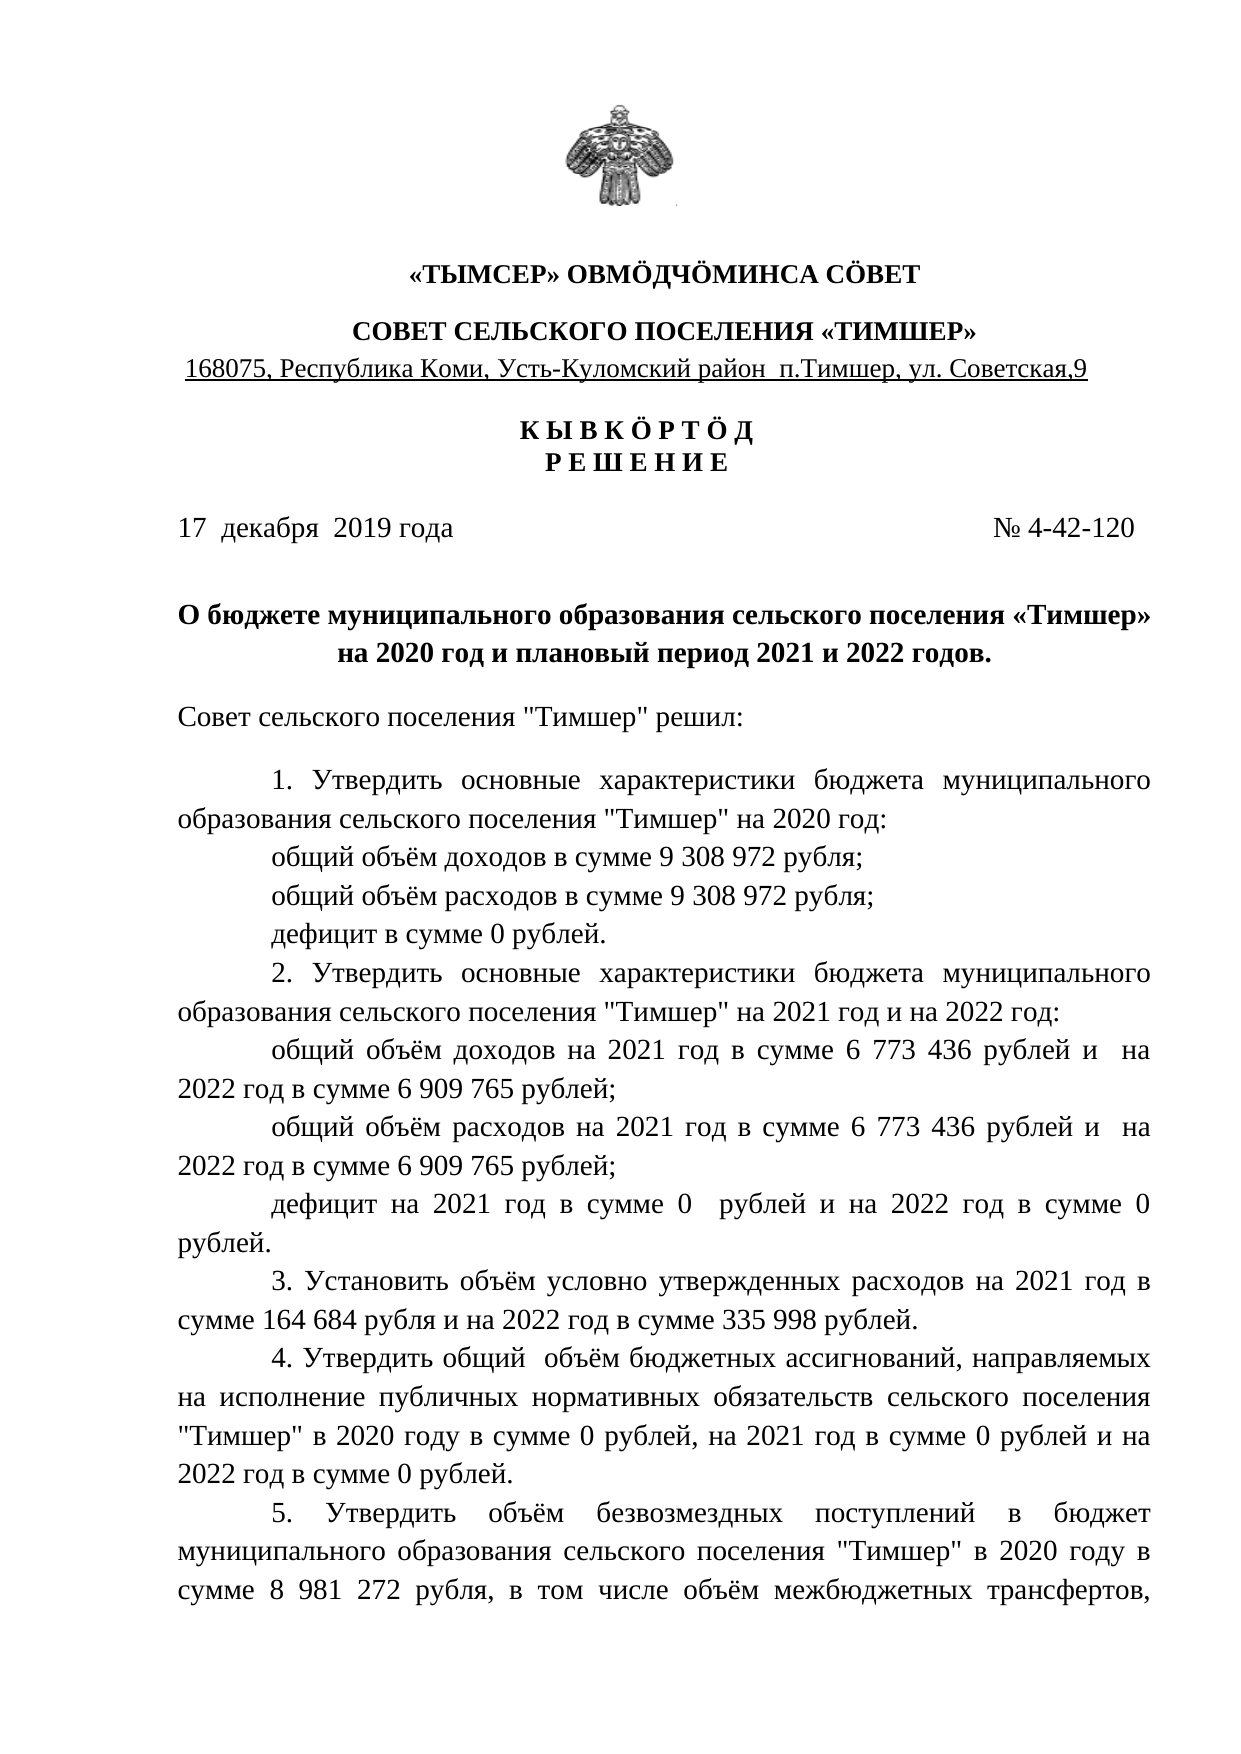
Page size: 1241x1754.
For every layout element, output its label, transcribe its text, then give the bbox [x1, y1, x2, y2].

text О бюджете муниципального образования сельского поселения «Тимшер» на 2020 год и плановый период 2021 и 2022 годов. [177, 597, 1152, 669]
text К Ы В К Ö Р Т Ö Д [121, 414, 1152, 446]
text 1. Утвердить основные характеристики бюджета муниципального образования сельского поселения "Тимшер" на 2020 год: [177, 762, 1152, 834]
text общий объём доходов в сумме 9 308 972 рубля; [177, 839, 1152, 873]
text Совет сельского поселения "Тимшер" решил: [177, 699, 1152, 732]
text 4. Утвердить общий объём бюджетных ассигнований, направляемых на исполнение публичных нормативных обязательств сельского поселения "Тимшер" в 2020 году в сумме 0 рублей, на 2021 год в сумме 0 рублей и на 2022 год в сумме 0 рублей. [177, 1341, 1152, 1490]
text 168075, Республика Коми, Усть-Куломский район п.Тимшер, ул. Советская,9 [121, 352, 1152, 383]
text общий объём расходов на 2021 год в сумме 6 773 436 рублей и на 2022 год в сумме 6 909 765 рублей; [177, 1109, 1152, 1181]
text дефицит на 2021 год в сумме 0 рублей и на 2022 год в сумме 0 рублей. [177, 1186, 1152, 1258]
text 2. Утвердить основные характеристики бюджета муниципального образования сельского поселения "Тимшер" на 2021 год и на 2022 год: [177, 955, 1152, 1027]
text 17 декабря 2019 года № 4-42-120 [177, 510, 1152, 544]
text 3. Установить объём условно утвержденных расходов на 2021 год в сумме 164 684 рубля и на 2022 год в сумме 335 998 рублей. [177, 1263, 1152, 1336]
text общий объём расходов в сумме 9 308 972 рубля; [177, 878, 1152, 912]
text «ТЫМСЕР» ОВМÖДЧÖМИНСА СÖВЕТ [177, 259, 1152, 290]
text дефицит в сумме 0 рублей. [177, 917, 1152, 950]
text Р Е Ш Е Н И Е [121, 446, 1152, 477]
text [177, 1495, 1152, 1605]
text общий объём доходов на 2021 год в сумме 6 773 436 рублей и на 2022 год в сумме 6 909 765 рублей; [177, 1032, 1152, 1104]
text СОВЕТ СЕЛЬСКОГО ПОСЕЛЕНИЯ «ТИМШЕР» [177, 315, 1152, 346]
